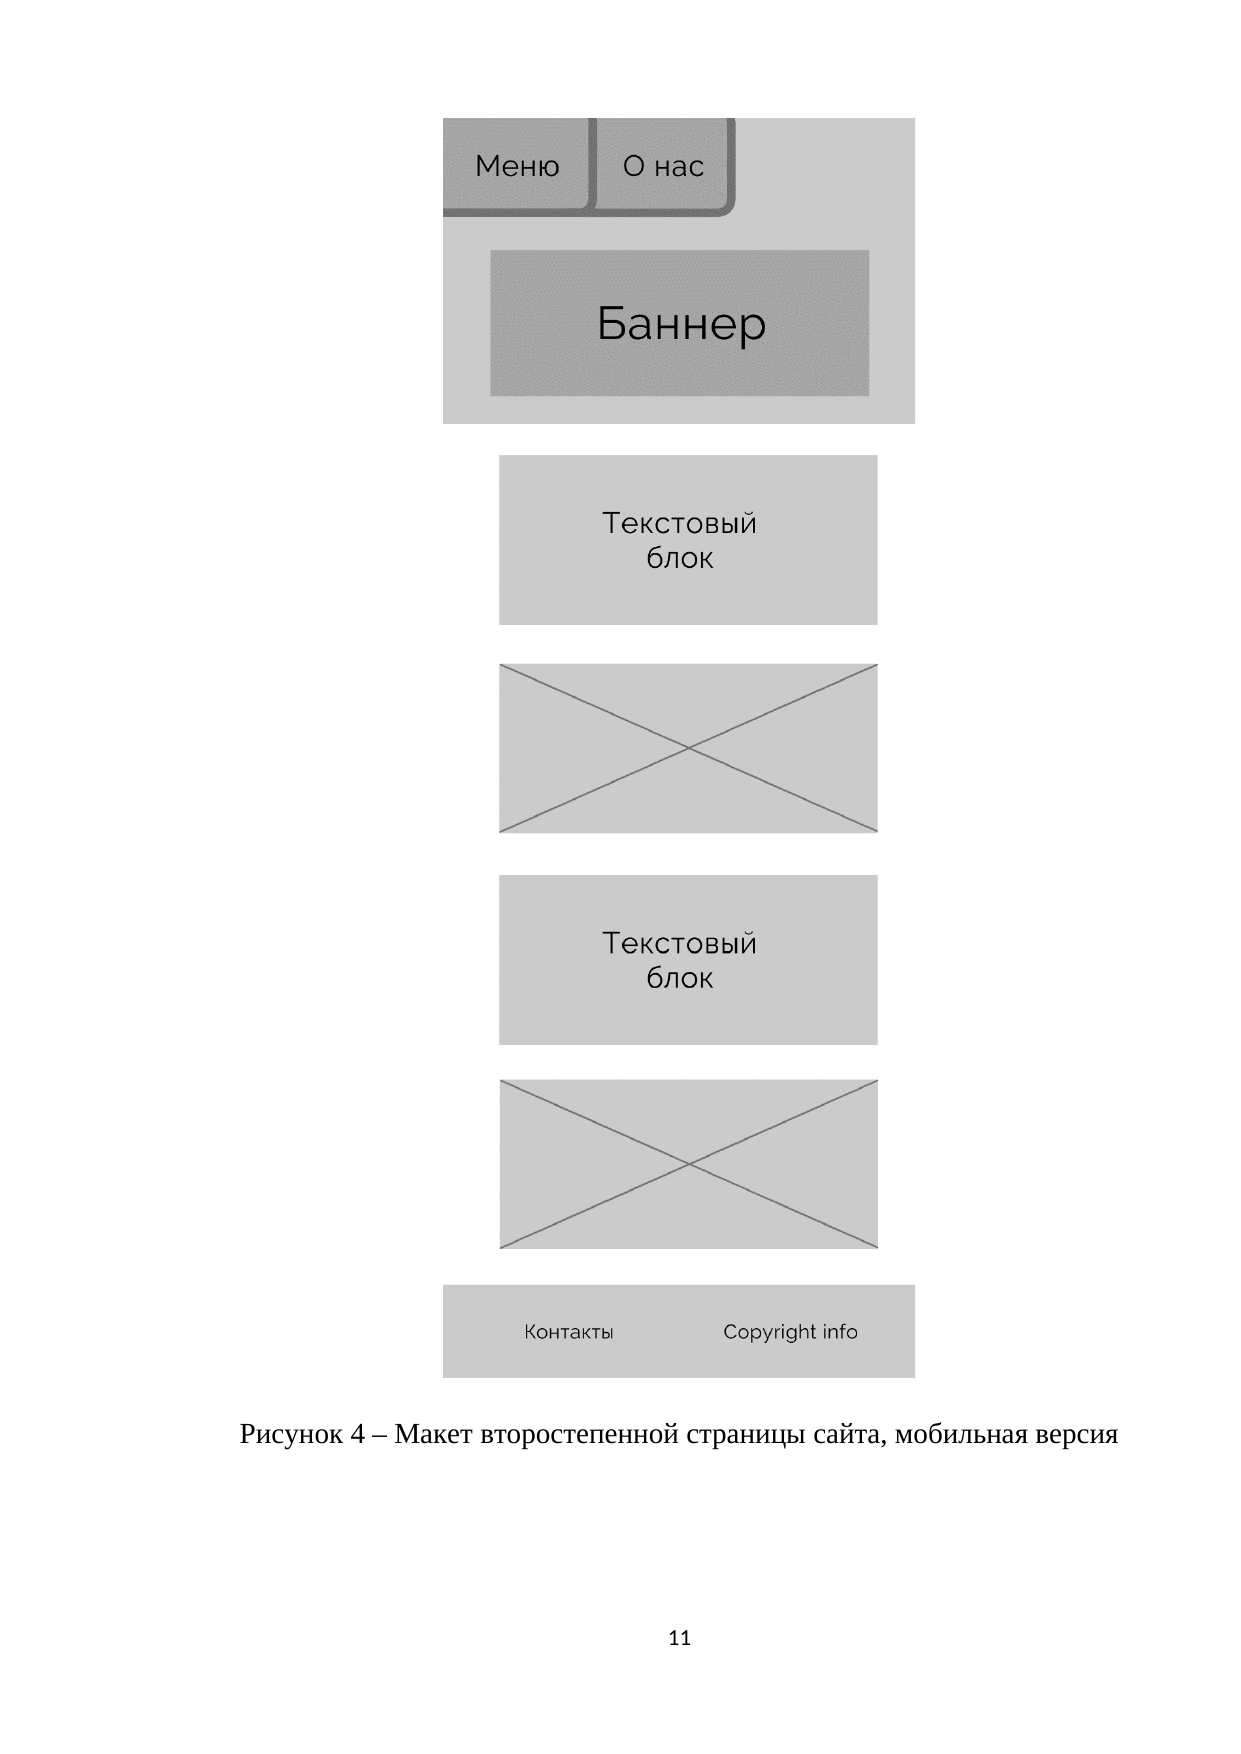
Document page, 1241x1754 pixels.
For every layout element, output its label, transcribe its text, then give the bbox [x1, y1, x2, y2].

picture [443, 118, 916, 1378]
text Рисунок 4 – Макет второстепенной страницы сайта, мобильная версия [177, 1416, 1181, 1450]
